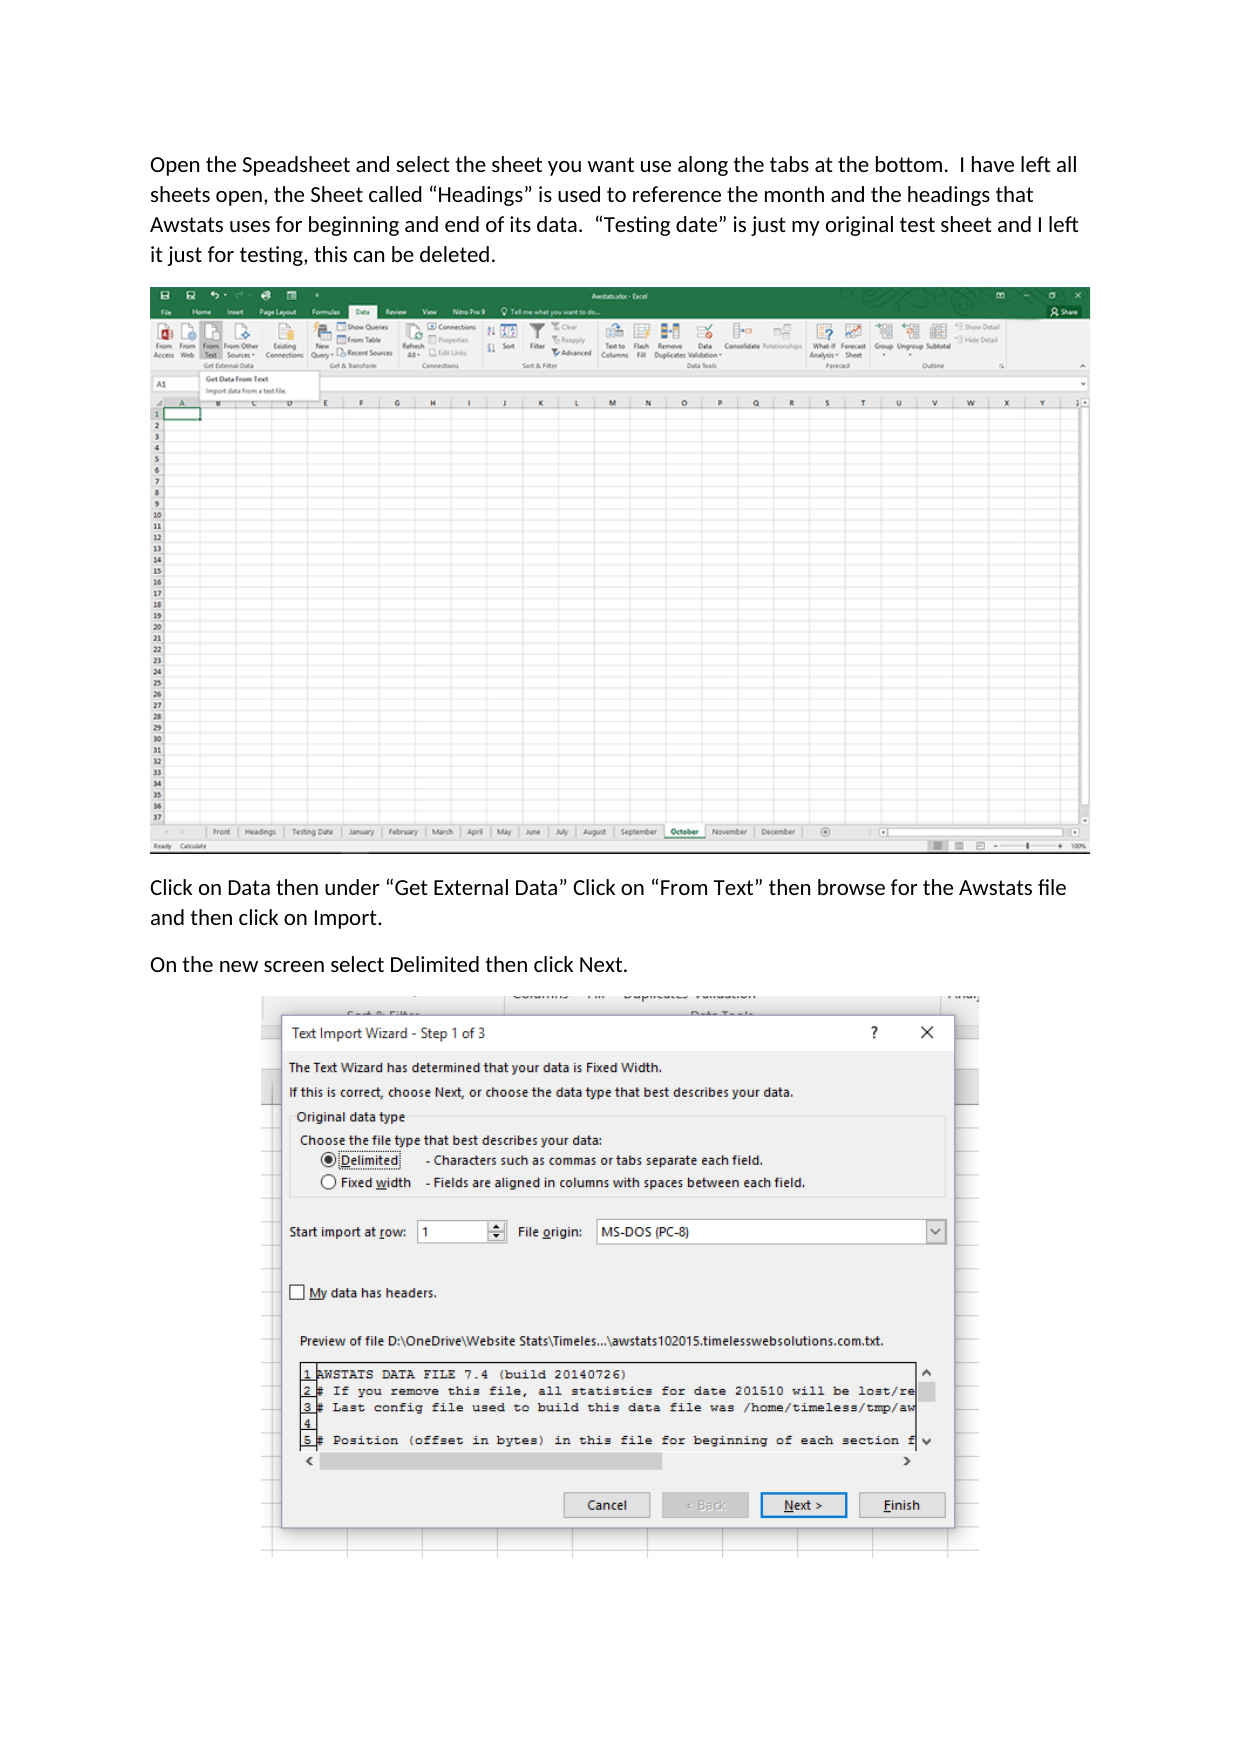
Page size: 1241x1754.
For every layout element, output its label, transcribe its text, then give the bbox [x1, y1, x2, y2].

picture [150, 287, 1091, 854]
text On the new screen select Delimited then click Next. [150, 950, 1090, 978]
picture [261, 996, 980, 1558]
text Click on Data then under “Get External Data” Click on “From Text” then browse for the Awstats file and then click on Import. [150, 873, 1090, 931]
text Open the Speadsheet and select the sheet you want use along the tabs at the bottom. I have left all sheets open, the Sheet called “Headings” is used to reference the month and the headings that Awstats uses for beginning and end of its data. “Testing date” is just my original test sheet and I left it just for testing, this can be deleted. [150, 150, 1090, 269]
